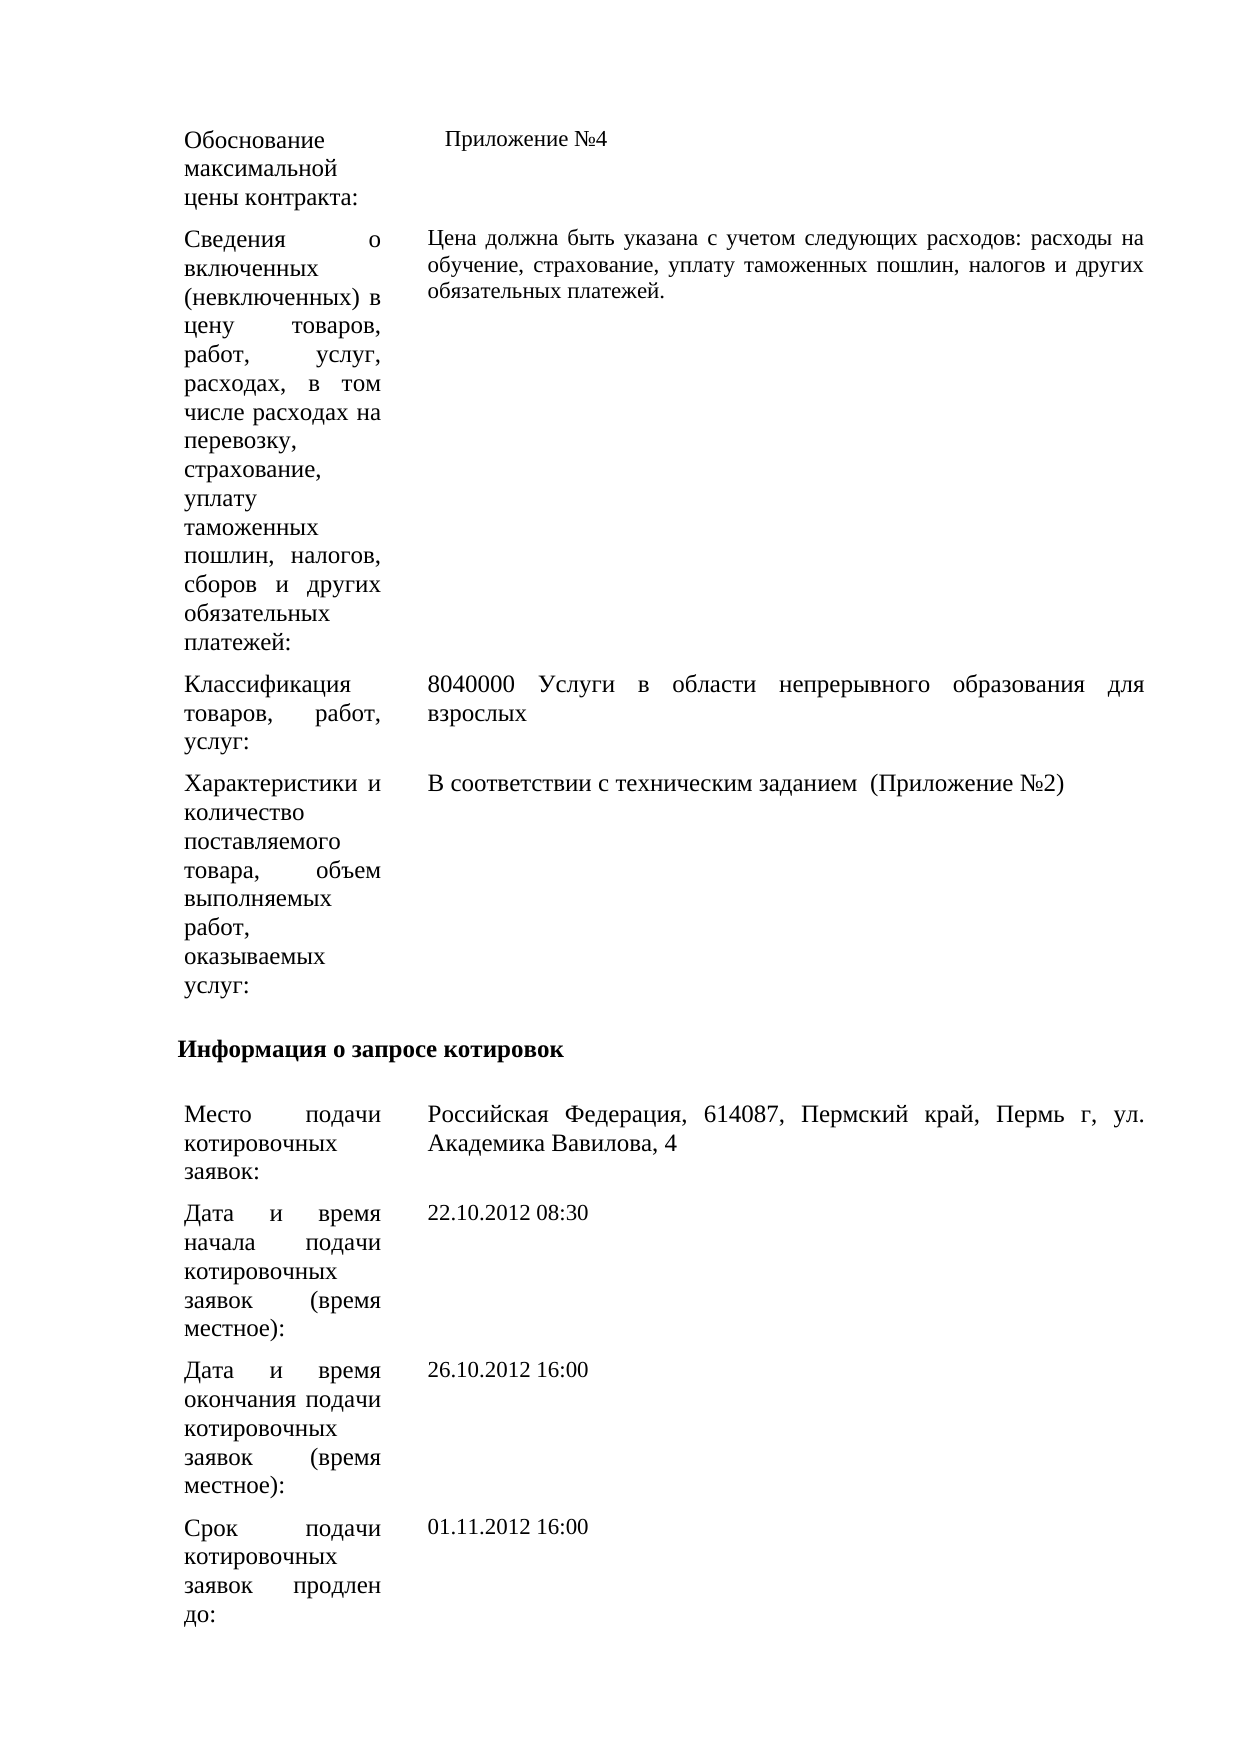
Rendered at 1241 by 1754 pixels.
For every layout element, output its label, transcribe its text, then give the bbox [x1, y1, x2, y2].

table_cell Дата и время начала подачи котировочных заявок (время местное): [177, 1192, 421, 1349]
table_cell 26.10.2012 16:00 [421, 1349, 1152, 1506]
table_cell Срок подачи котировочных заявок продлен до: [177, 1506, 421, 1634]
table_cell В соответствии с техническим заданием (Приложение №2) [421, 762, 1152, 1005]
table_cell Приложение №4 [421, 118, 1152, 218]
table_header Российская Федерация, 614087, Пермский край, Пермь г, ул. Академика Вавилова, 4 [421, 1092, 1152, 1192]
table_cell Классификация товаров, работ, услуг: [177, 662, 421, 762]
text Информация о запросе котировок [177, 1034, 1152, 1063]
table_cell 01.11.2012 16:00 [421, 1506, 1152, 1634]
table_cell Характеристики и количество поставляемого товара, объем выполняемых работ, оказываемых услуг: [177, 762, 421, 1005]
table_cell Сведения о включенных (невключенных) в цену товаров, работ, услуг, расходах, в том числе расходах на перевозку, страхование, уплату таможенных пошлин, налогов, сборов и других обязательных платежей: [177, 218, 421, 662]
table_header Место подачи котировочных заявок: [177, 1092, 421, 1192]
table_cell Цена должна быть указана с учетом следующих расходов: расходы на обучение, страхование, уплату таможенных пошлин, налогов и других обязательных платежей. [421, 218, 1152, 662]
table_cell Дата и время окончания подачи котировочных заявок (время местное): [177, 1349, 421, 1506]
table_cell 22.10.2012 08:30 [421, 1192, 1152, 1349]
table_cell 8040000 Услуги в области непрерывного образования для взрослых [421, 662, 1152, 762]
table_cell Обоснование максимальной цены контракта: [177, 118, 421, 218]
